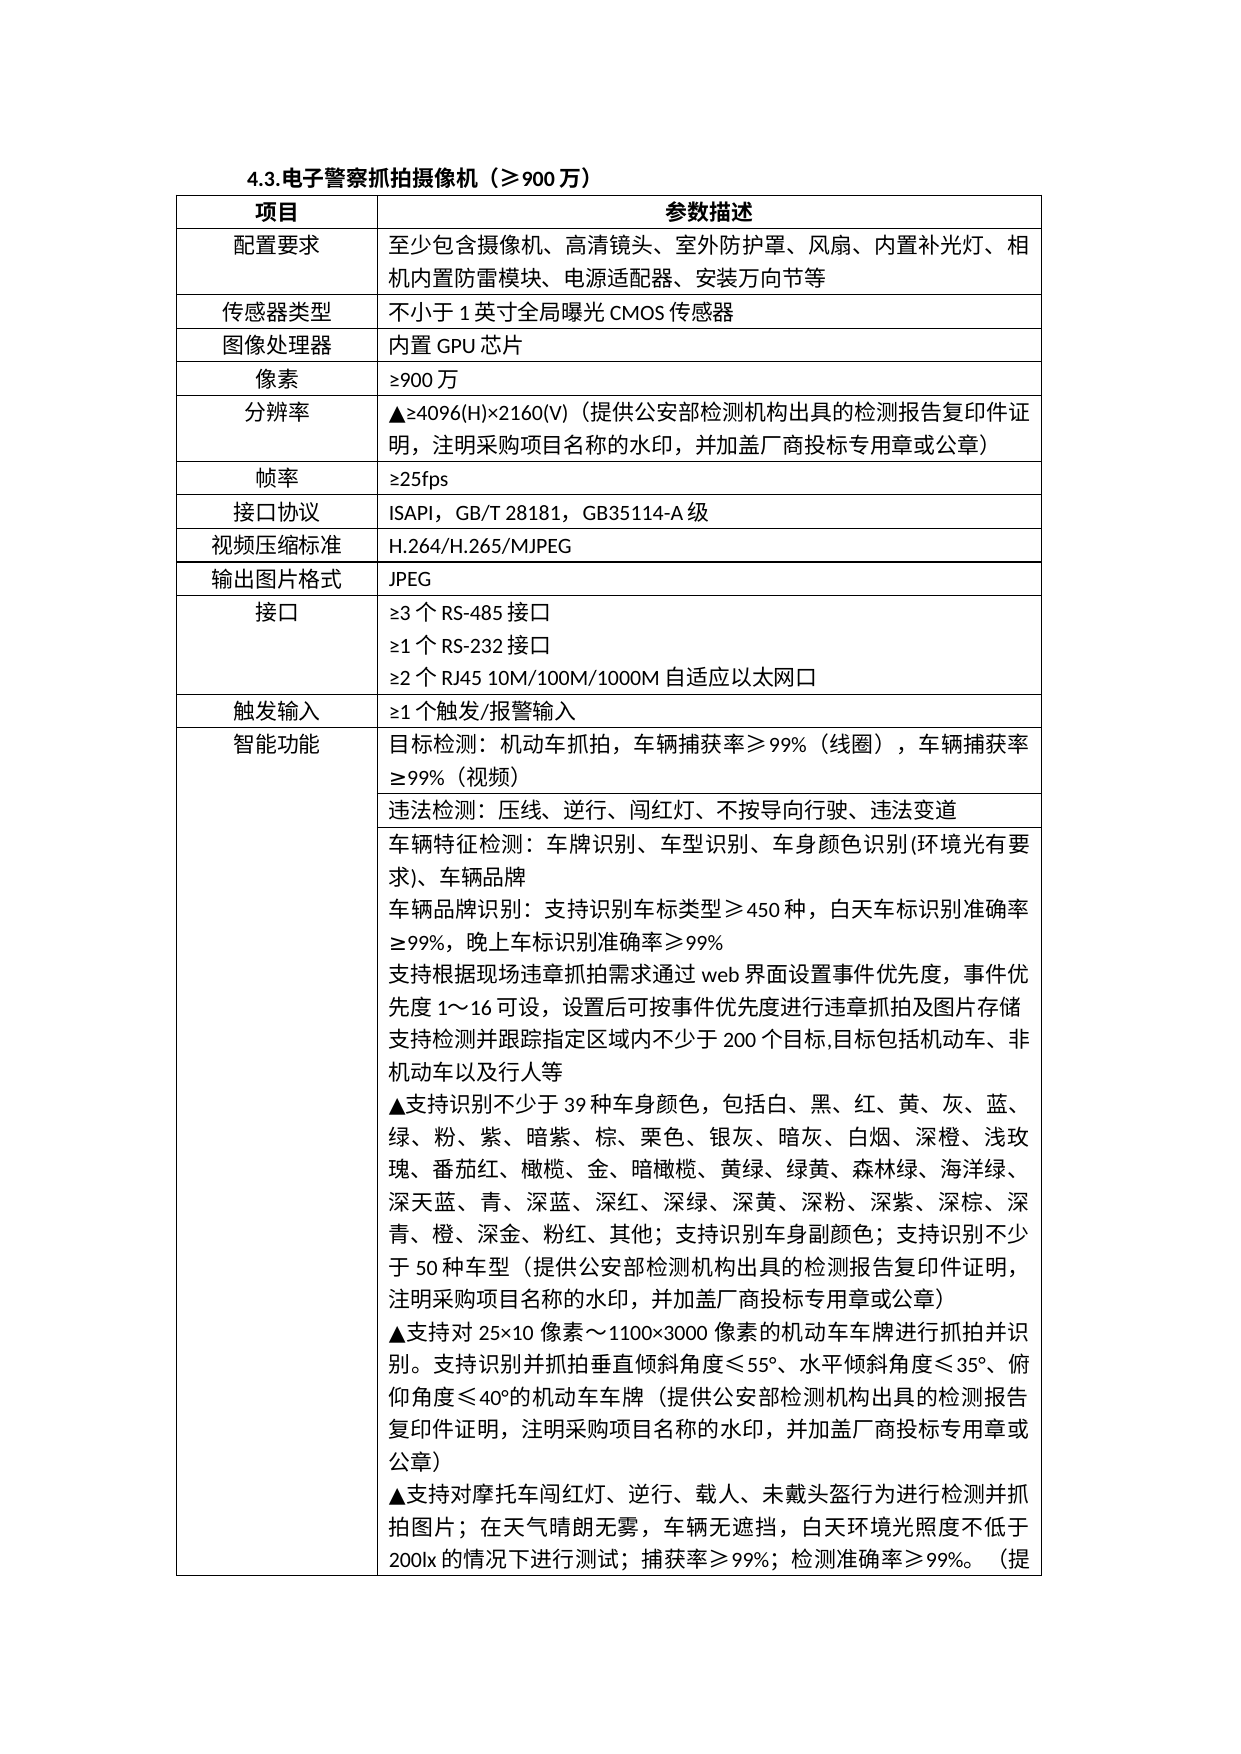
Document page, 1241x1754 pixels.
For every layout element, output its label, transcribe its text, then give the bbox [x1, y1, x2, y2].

table_header 参数描述 [378, 196, 1041, 228]
text 4.3.电子警察抓拍摄像机（≥900万） [247, 162, 1053, 194]
table_cell 分辨率 [177, 396, 377, 461]
table_cell 视频压缩标准 [177, 529, 377, 561]
table_cell 图像处理器 [177, 329, 377, 361]
table_cell ▲≥4096(H)×2160(V)（提供公安部检测机构出具的检测报告复印件证明，注明采购项目名称的水印，并加盖厂商投标专用章或公章） [378, 396, 1041, 461]
table_cell H.264/H.265/MJPEG [378, 529, 1041, 561]
table_cell ISAPI，GB/T 28181，GB35114-A级 [378, 495, 1041, 528]
table_cell 违法检测：压线、逆行、闯红灯、不按导向行驶、违法变道 [378, 794, 1041, 827]
table_cell ≥3个RS-485接口 ≥1个RS-232接口 ≥2个RJ45 10M/100M/1000M自适应以太网口 [378, 596, 1041, 693]
table_cell 接口 [177, 596, 377, 693]
table_cell 智能功能 [177, 728, 377, 1575]
table_cell ≥900万 [378, 362, 1041, 395]
table_cell 输出图片格式 [177, 563, 377, 595]
table_cell 触发输入 [177, 695, 377, 727]
table_cell 像素 [177, 362, 377, 395]
table_header 项目 [177, 196, 377, 228]
table_cell JPEG [378, 563, 1041, 595]
table_cell 内置GPU芯片 [378, 329, 1041, 361]
table_cell 接口协议 [177, 495, 377, 528]
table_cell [378, 828, 1041, 1575]
table_cell ≥1个触发/报警输入 [378, 695, 1041, 727]
table_cell 帧率 [177, 462, 377, 494]
table_cell 不小于1英寸全局曝光CMOS传感器 [378, 295, 1041, 328]
table_cell 至少包含摄像机、高清镜头、室外防护罩、风扇、内置补光灯、相机内置防雷模块、电源适配器、安装万向节等 [378, 229, 1041, 294]
table_cell 传感器类型 [177, 295, 377, 328]
table_cell ≥25fps [378, 462, 1041, 494]
table_cell 配置要求 [177, 229, 377, 294]
table_cell 目标检测：机动车抓拍，车辆捕获率≥99%（线圈），车辆捕获率≥99%（视频） [378, 728, 1041, 793]
